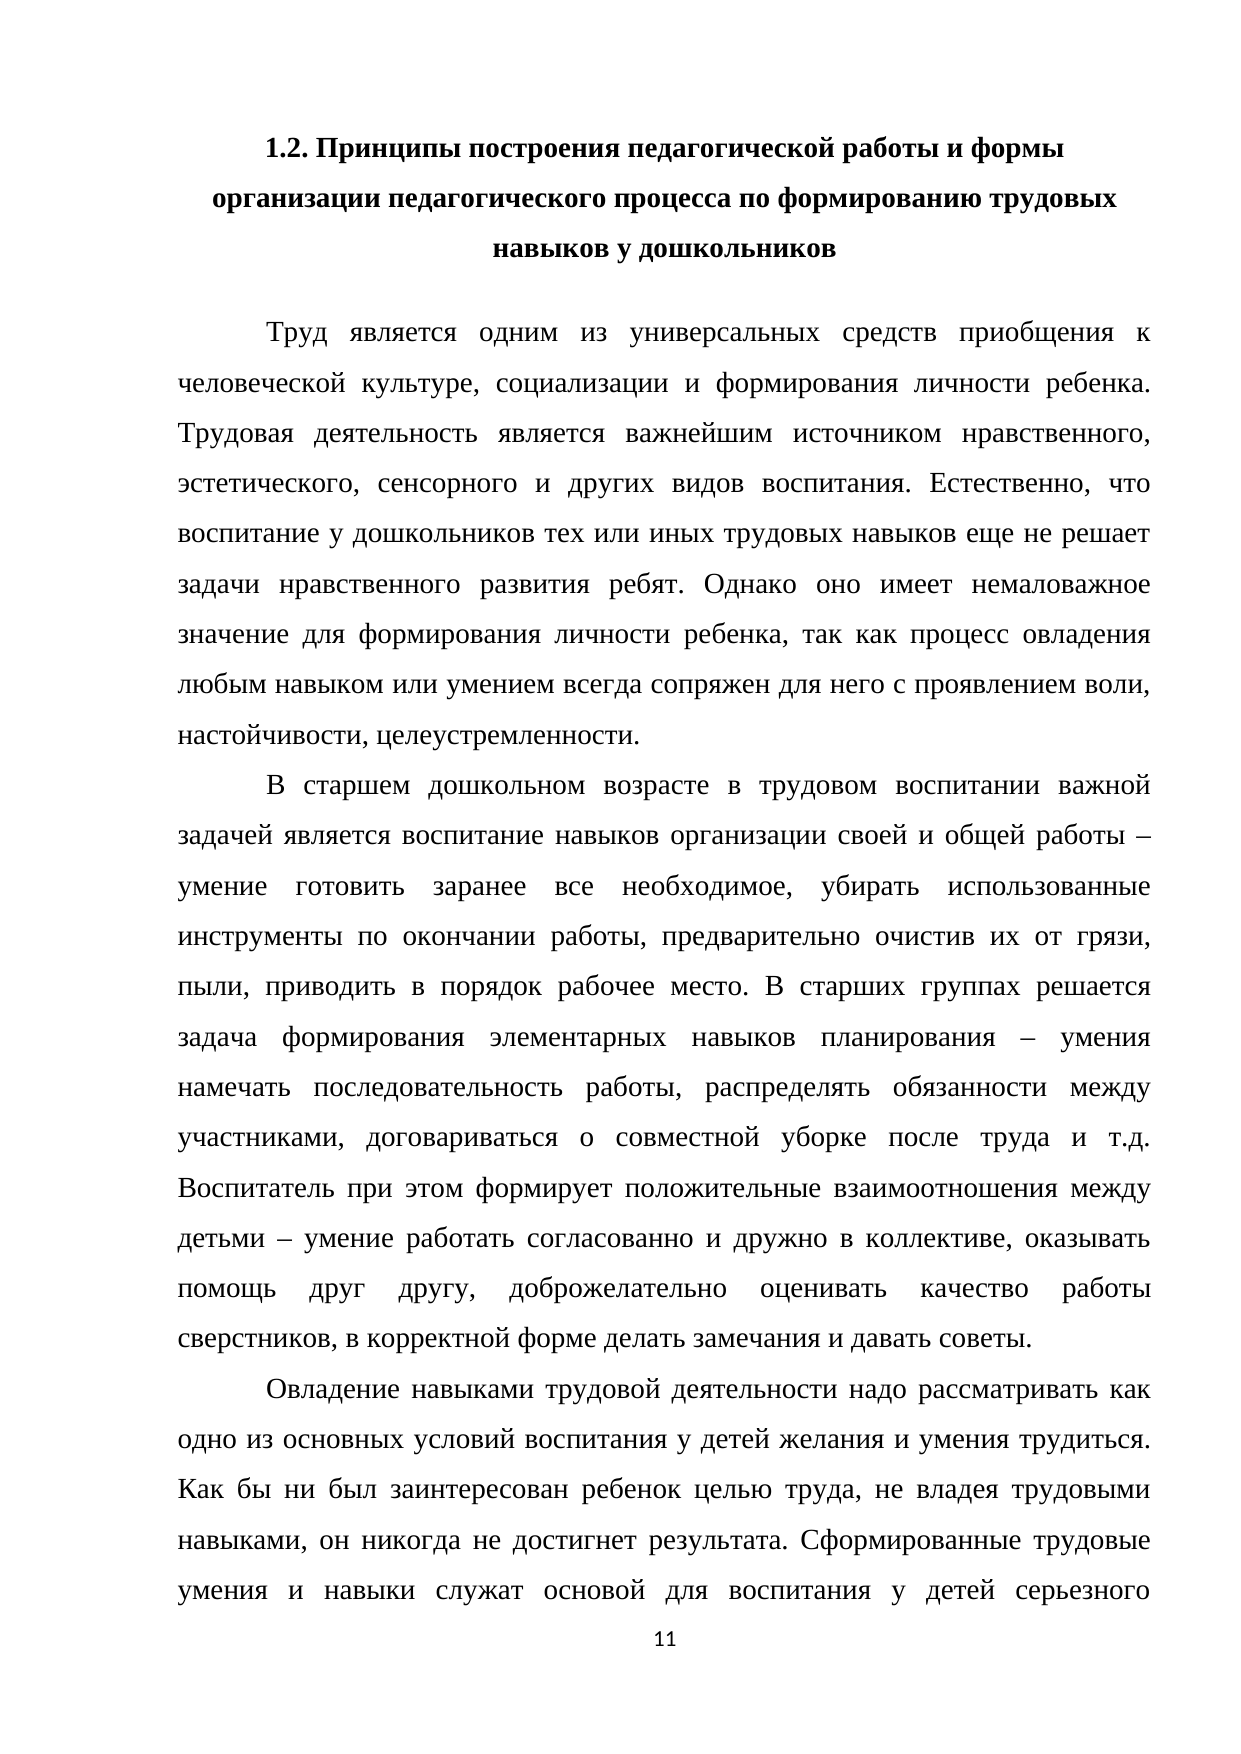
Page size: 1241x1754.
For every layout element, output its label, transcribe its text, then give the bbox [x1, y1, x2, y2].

text Труд является одним из универсальных средств приобщения к человеческой культуре, социализации и формирования личности ребенка. Трудовая деятельность является важнейшим источником нравственного, эстетического, сенсорного и других видов воспитания. Естественно, что воспитание у дошкольников тех или иных трудовых навыков еще не решает задачи нравственного развития ребят. Однако оно имеет немаловажное значение для формирования личности ребенка, так как процесс овладения любым навыком или умением всегда сопряжен для него с проявлением воли, настойчивости, целеустремленности. [177, 314, 1152, 750]
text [177, 1371, 1152, 1606]
text 1.2. Принципы построения педагогической работы и формы организации педагогического процесса по формированию трудовых навыков у дошкольников [177, 130, 1152, 264]
text В старшем дошкольном возрасте в трудовом воспитании важной задачей является воспитание навыков организации своей и общей работы – умение готовить заранее все необходимое, убирать использованные инструменты по окончании работы, предварительно очистив их от грязи, пыли, приводить в порядок рабочее место. В старших группах решается задача формирования элементарных навыков планирования – умения намечать последовательность работы, распределять обязанности между участниками, договариваться о совместной уборке после труда и т.д. Воспитатель при этом формирует положительные взаимоотношения между детьми – умение работать согласованно и дружно в коллективе, оказывать помощь друг другу, доброжелательно оценивать качество работы сверстников, в корректной форме делать замечания и давать советы. [177, 767, 1152, 1354]
